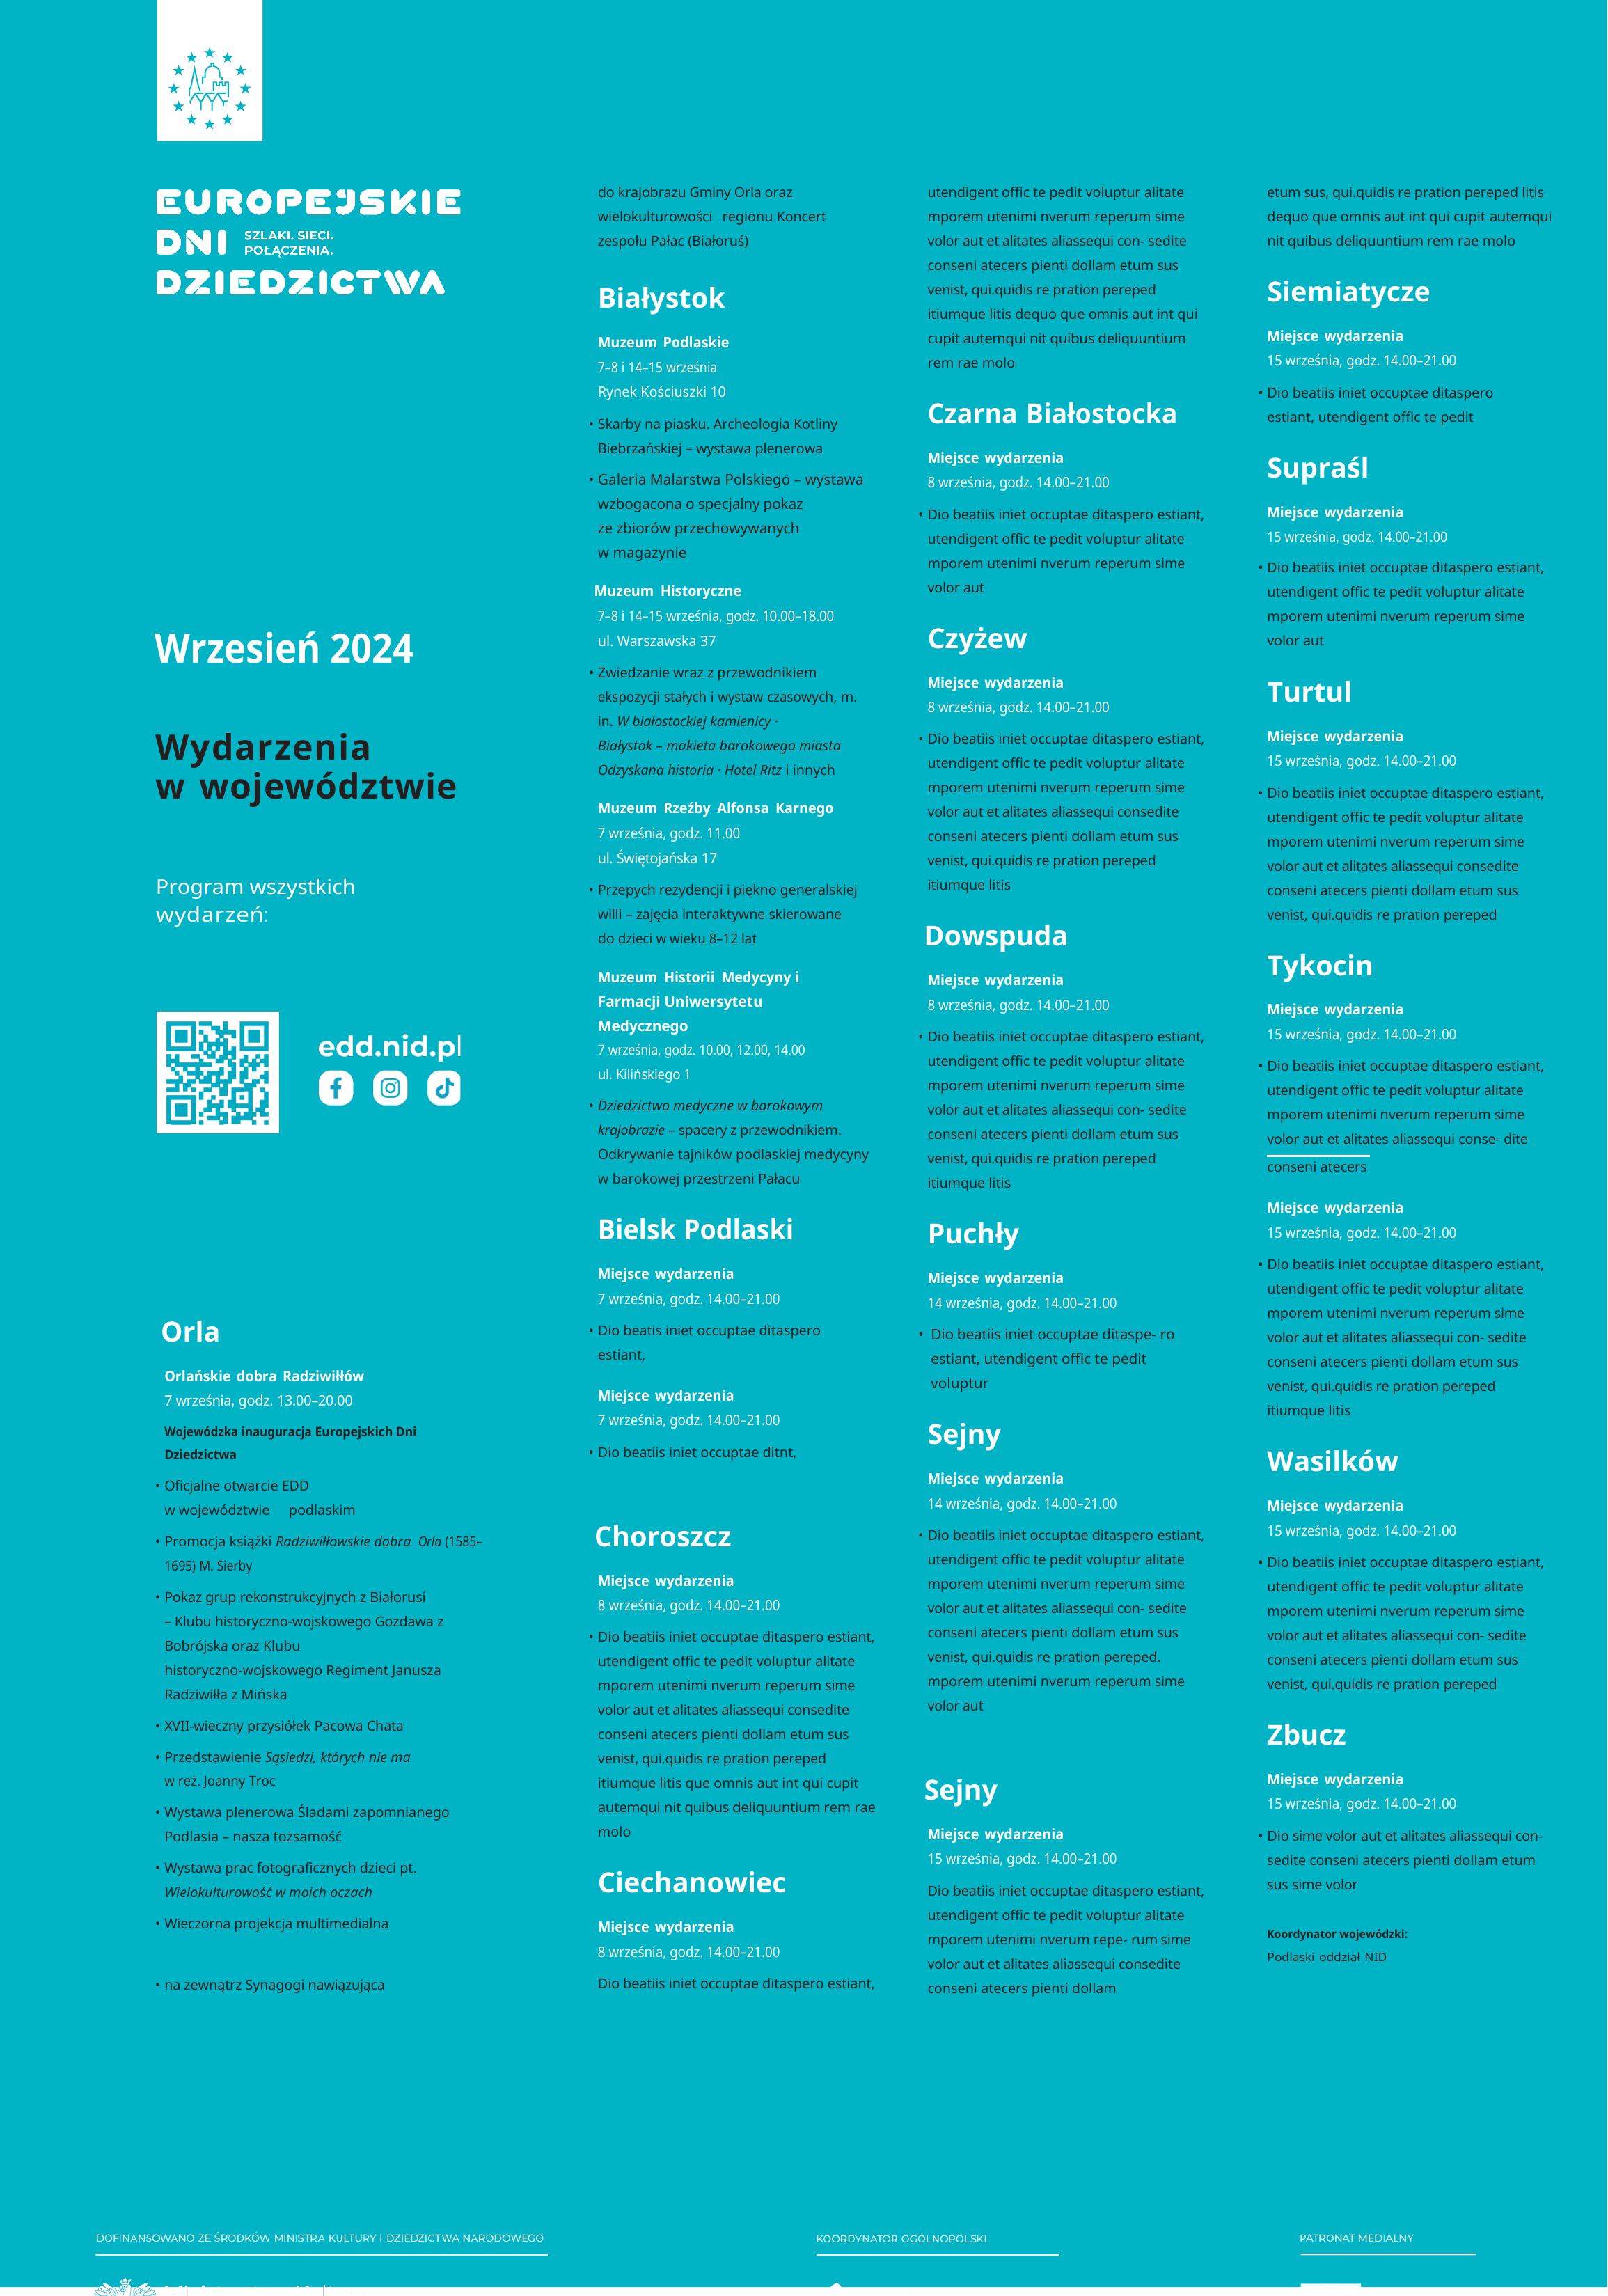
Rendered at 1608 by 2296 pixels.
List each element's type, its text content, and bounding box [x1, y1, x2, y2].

subtitle Miejsce wydarzenia [1267, 1769, 1558, 1788]
subtitle Supraśl [1267, 448, 1558, 486]
list Dio beatiis iniet occuptae ditaspero estiant, utendigent offic te pedit voluptur alitate mporem utenimi nverum reperum sime volor aut et alitates aliassequi con- sedite conseni atecers pienti dollam etum sus venist, qui.quidis re pration pereped itiumque litis dequo que omnis aut int qui cupit autemqui nit quibus deliquuntium rem rae molo [927, 182, 1211, 372]
list Pokaz grup rekonstrukcyjnych z Białorusi [155, 1588, 509, 1607]
subtitle Białystok [598, 278, 883, 316]
subtitle Miejsce wydarzenia [927, 1268, 1216, 1287]
subtitle Miejsce wydarzenia [927, 1468, 1216, 1488]
text 15 września, godz. 14.00–21.00 [1267, 1794, 1558, 1814]
subtitle Bielsk Podlaski [598, 1210, 883, 1248]
text 15 września, godz. 14.00–21.00 [1267, 1222, 1558, 1243]
text 15 września, godz. 14.00–21.00 [1267, 1024, 1558, 1044]
text 7 września, godz. 14.00–21.00 [598, 1289, 883, 1308]
text 15 września, godz. 14.00–21.00 [1267, 1520, 1558, 1540]
text Wrzesień 2024 [155, 620, 509, 675]
list Dziedzictwo medyczne w barokowym krajobrazie – spacery z przewodnikiem. Odkrywanie tajników podlaskiej medycyny w barokowej przestrzeni Pałacu [588, 1096, 877, 1188]
list Dio beatiis iniet occuptae ditaspero estiant, utendigent offic te pedit [1258, 383, 1506, 426]
text 8 września, godz. 14.00–21.00 [927, 698, 1216, 717]
list Wystawa prac fotograficznych dzieci pt. Wielokulturowość w moich oczach [155, 1858, 480, 1901]
text 15 września, godz. 14.00–21.00 [1267, 527, 1558, 546]
subtitle Muzeum Historyczne [580, 581, 883, 601]
text ul. Warszawska 37 [598, 631, 883, 650]
list XVII-wieczny przysiółek Pacowa Chata [155, 1716, 509, 1735]
text Dio beatiis iniet occuptae ditaspero estiant, utendigent offic te pedit voluptur alitate mporem utenimi nverum repe- rum sime volor aut et alitates aliassequi consedite conseni atecers pienti dollam [927, 1881, 1212, 1997]
text 14 września, godz. 14.00–21.00 [927, 1493, 1216, 1513]
subtitle Miejsce wydarzenia [1267, 1198, 1558, 1218]
subtitle Sejny [927, 1415, 1216, 1452]
subtitle Miejsce wydarzenia [927, 673, 1216, 692]
subtitle Wasilków [1267, 1442, 1558, 1479]
subtitle Miejsce wydarzenia [927, 1824, 1216, 1843]
list Galeria Malarstwa Polskiego – wystawa wzbogacona o specjalny pokaz ze zbiorów przechowywanych w magazynie [588, 469, 881, 562]
text ul. Kilińskiego 1 [598, 1064, 883, 1083]
text 7 września, godz. 13.00–20.00 [164, 1390, 509, 1410]
text Rynek Kościuszki 10 [598, 382, 883, 402]
list Dio beatiis iniet occuptae ditaspero estiant, utendigent offic te pedit voluptur alitate mporem utenimi nverum reperum sime volor aut et alitates aliassequi con- sedite conseni atecers pienti dollam etum sus venist, qui.quidis re pration pereped itiumque litis [918, 1027, 1210, 1192]
text 8 września, godz. 14.00–21.00 [927, 472, 1216, 492]
subtitle Orlańskie dobra Radziwiłłów [164, 1366, 509, 1385]
list Dio beatiis iniet occuptae ditaspero estiant, utendigent offic te pedit voluptur alitate mporem utenimi nverum reperum sime volor aut [1258, 558, 1548, 650]
list Przedstawienie Sąsiedzi, których nie ma [155, 1747, 509, 1766]
text Białystok – makieta barokowego miasta Odzyskana historia · Hotel Ritz i innych [598, 736, 881, 779]
list Dio beatiis iniet occuptae ditnt, [588, 1442, 836, 1461]
text 8 września, godz. 14.00–21.00 [927, 995, 1216, 1015]
list Dio beatiis iniet occuptae ditaspe- ro estiant, utendigent offic te pedit voluptur [918, 1324, 1177, 1392]
list Dio beatiis iniet occuptae ditaspero estiant, utendigent offic te pedit voluptur alitate mporem utenimi nverum reperum sime volor aut et alitates aliassequi consedite conseni atecers pienti dollam etum sus venist, qui.quidis re pration pereped itiumque litis [918, 730, 1210, 895]
list Dio beatiis iniet occuptae ditaspero estiant, utendigent offic te pedit voluptur alitate mporem utenimi nverum reperum sime volor aut et alitates aliassequi con- sedite conseni atecers pienti dollam etum sus venist, qui.quidis re pration pereped. mporem utenimi nverum reperum sime volor aut [918, 1525, 1210, 1715]
subtitle Muzeum Podlaskie [598, 332, 883, 352]
subtitle Zbucz [1267, 1715, 1558, 1753]
title Wydarzenia [155, 728, 509, 767]
text – Klubu historyczno-wojskowego Gozdawa z Bobrójska oraz Klubu historyczno-wojskowego Regiment Janusza Radziwiłła z Mińska [164, 1612, 487, 1704]
subtitle Miejsce wydarzenia [1267, 1495, 1558, 1516]
subtitle Siemiatycze [1267, 272, 1558, 310]
text 14 września, godz. 14.00–21.00 [927, 1293, 1216, 1312]
list Dio beatis iniet occuptae ditaspero estiant, [588, 1321, 836, 1364]
list Dio sime volor aut et alitates aliassequi con- sedite conseni atecers pienti dollam etum sus sime volor [1258, 1826, 1548, 1894]
title w województwie [155, 767, 509, 807]
text Podlaski oddział NID [1267, 1949, 1558, 1965]
text Wojewódzka inauguracja Europejskich Dni Dziedzictwa [164, 1423, 437, 1463]
subtitle Tykocin [1267, 946, 1558, 984]
subtitle Muzeum Rzeźby Alfonsa Karnego [598, 799, 883, 818]
subtitle Miejsce wydarzenia [1267, 502, 1558, 522]
list Promocja książki Radziwiłłowskie dobra Orla (1585–1695) M. Sierby [155, 1532, 494, 1575]
list Dio beatiis iniet occuptae ditaspero estiant, utendigent offic te pedit voluptur alitate mporem utenimi nverum reperum sime volor aut et alitates aliassequi conse- dite conseni atecers [1258, 1057, 1551, 1176]
subtitle Puchły [927, 1214, 1216, 1252]
text Koordynator wojewódzki: [1267, 1926, 1558, 1942]
subtitle Choroszcz [580, 1517, 883, 1555]
subtitle Miejsce wydarzenia [1267, 1000, 1558, 1019]
text Program wszystkich wydarzeń: [155, 872, 403, 928]
subtitle Orla [146, 1312, 509, 1350]
subtitle Dowspuda [910, 917, 1216, 954]
subtitle Ciechanowiec [598, 1863, 883, 1901]
list Dio beatiis iniet occuptae ditaspero estiant, utendigent offic te pedit voluptur alitate mporem utenimi nverum reperum sime volor aut et alitates aliassequi con- sedite conseni atecers pienti dollam etum sus venist, qui.quidis re pration pereped [1258, 1552, 1550, 1693]
list Wieczorna projekcja multimedialna [155, 1914, 501, 1961]
list Wystawa plenerowa Śladami zapomnianego Podlasia – nasza tożsamość [155, 1802, 489, 1846]
text 8 września, godz. 14.00–21.00 [598, 1595, 883, 1615]
text ul. Świętojańska 17 [598, 848, 883, 867]
subtitle Czyżew [927, 619, 1216, 656]
list Zwiedzanie wraz z przewodnikiem ekspozycji stałych i wystaw czasowych, m. in. W białostockiej kamienicy · [588, 663, 867, 730]
text 15 września, godz. 14.00–21.00 [1267, 750, 1558, 771]
subtitle Miejsce wydarzenia [598, 1385, 883, 1405]
subtitle Miejsce wydarzenia [927, 970, 1216, 990]
list Skarby na piasku. Archeologia Kotliny Biebrzańskiej – wystawa plenerowa [588, 414, 854, 457]
list Dio beatiis iniet occuptae ditaspero estiant, utendigent offic te pedit voluptur alitate mporem utenimi nverum reperum sime volor aut et alitates aliassequi con- sedite conseni atecers pienti dollam etum sus venist, qui.quidis re pration pereped itiumque litis [1258, 1255, 1550, 1420]
text 7 września, godz. 10.00, 12.00, 14.00 [598, 1041, 883, 1060]
subtitle Miejsce wydarzenia [598, 1917, 883, 1937]
subtitle Turtul [1267, 673, 1558, 710]
subtitle Miejsce wydarzenia [598, 1264, 883, 1283]
text 7–8 i 14–15 września, godz. 10.00–18.00 [598, 606, 883, 626]
subtitle Miejsce wydarzenia [927, 448, 1216, 467]
subtitle Miejsce wydarzenia [598, 1571, 883, 1590]
text 7 września, godz. 11.00 [598, 823, 883, 843]
list Przepych rezydencji i piękno generalskiej willi – zajęcia interaktywne skierowane do dzieci w wieku 8–12 lat [588, 880, 879, 948]
subtitle Sejny [910, 1770, 1216, 1808]
text 15 września, godz. 14.00–21.00 [1267, 350, 1558, 370]
text 7 września, godz. 14.00–21.00 [598, 1410, 883, 1430]
subtitle Miejsce wydarzenia [1267, 726, 1558, 746]
text 8 września, godz. 14.00–21.00 [598, 1942, 883, 1961]
list Oficjalne otwarcie EDD w województwie podlaskim [155, 1476, 491, 1519]
text w reż. Joanny Troc [164, 1771, 509, 1790]
list Dio beatiis iniet occuptae ditaspero estiant, utendigent offic te pedit voluptur alitate mporem utenimi nverum reperum sime volor aut et alitates aliassequi consedite conseni atecers pienti dollam etum sus venist, qui.quidis re pration pereped itiumque litis que omnis aut int qui cupit autemqui nit quibus deliquuntium rem rae molo [588, 1628, 878, 1841]
subtitle Muzeum Historii Medycyny i Farmacji Uniwersytetu Medycznego [598, 967, 815, 1035]
list Dio beatiis iniet occuptae ditaspero estiant, utendigent offic te pedit voluptur alitate mporem utenimi nverum reperum sime volor aut [918, 505, 1208, 597]
text etum sus, qui.quidis re pration pereped litis dequo que omnis aut int qui cupit autemqui nit quibus deliquuntium rem rae molo [1267, 182, 1554, 250]
subtitle Czarna Białostocka [927, 394, 1216, 432]
text 7–8 i 14–15 września [598, 357, 883, 377]
list na zewnątrz Synagogi nawiązująca do krajobrazu Gminy Orla oraz wielokulturowości regionu Koncert zespołu Pałac (Białoruś) [588, 182, 876, 250]
text 15 września, godz. 14.00–21.00 [927, 1849, 1216, 1869]
list Dio beatiis iniet occuptae ditaspero estiant, utendigent offic te pedit voluptur alitate mporem utenimi nverum reperum sime volor aut et alitates aliassequi consedite conseni atecers pienti dollam etum sus venist, qui.quidis re pration pereped [1258, 783, 1550, 924]
subtitle Miejsce wydarzenia [1267, 326, 1558, 345]
